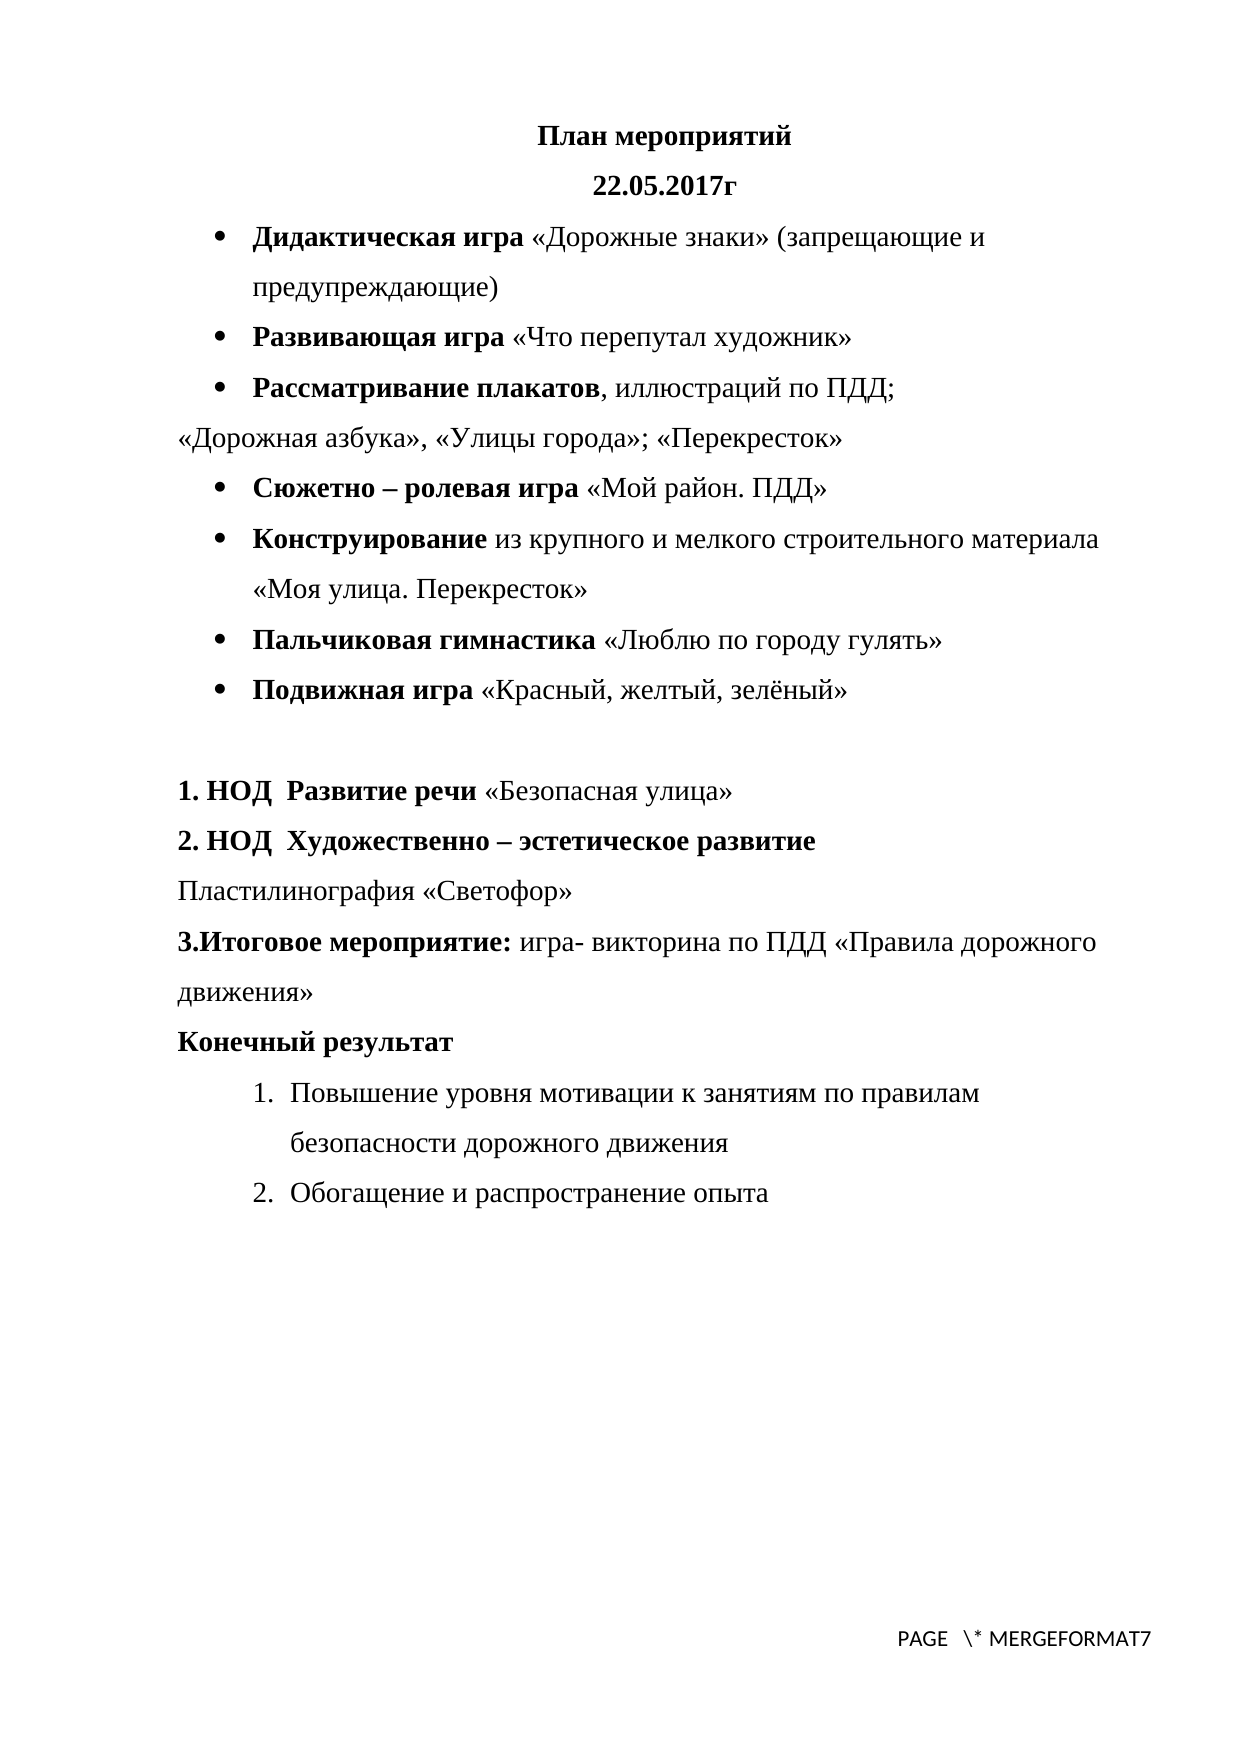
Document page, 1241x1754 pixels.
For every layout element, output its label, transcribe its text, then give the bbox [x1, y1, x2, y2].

text «Дорожная азбука», «Улицы города»; «Перекресток» [177, 420, 1152, 454]
text 2. НОД Художественно – эстетическое развитие [177, 823, 1152, 857]
text План мероприятий [177, 118, 1152, 152]
text Конечный результат [177, 1024, 1152, 1058]
list Обогащение и распространение опыта [252, 1175, 1152, 1209]
list Повышение уровня мотивации к занятиям по правилам безопасности дорожного движения [252, 1075, 1152, 1159]
list Развивающая игра «Что перепутал художник» [215, 319, 1152, 353]
text 3.Итоговое мероприятие: игра- викторина по ПДД «Правила дорожного движения» [177, 924, 1152, 1008]
list Сюжетно – ролевая игра «Мой район. ПДД» [215, 471, 1152, 504]
list Подвижная игра «Красный, желтый, зелёный» [215, 672, 1152, 706]
text 1. НОД Развитие речи «Безопасная улица» [177, 773, 1152, 806]
list Конструирование из крупного и мелкого строительного материала «Моя улица. Перекресток» [215, 521, 1152, 605]
list Дидактическая игра «Дорожные знаки» (запрещающие и предупреждающие) [215, 219, 1152, 303]
list Пальчиковая гимнастика «Люблю по городу гулять» [215, 622, 1152, 655]
text 22.05.2017г [177, 168, 1152, 202]
text Пластилинография «Светофор» [177, 873, 1152, 907]
list Рассматривание плакатов, иллюстраций по ПДД; [215, 370, 1152, 403]
